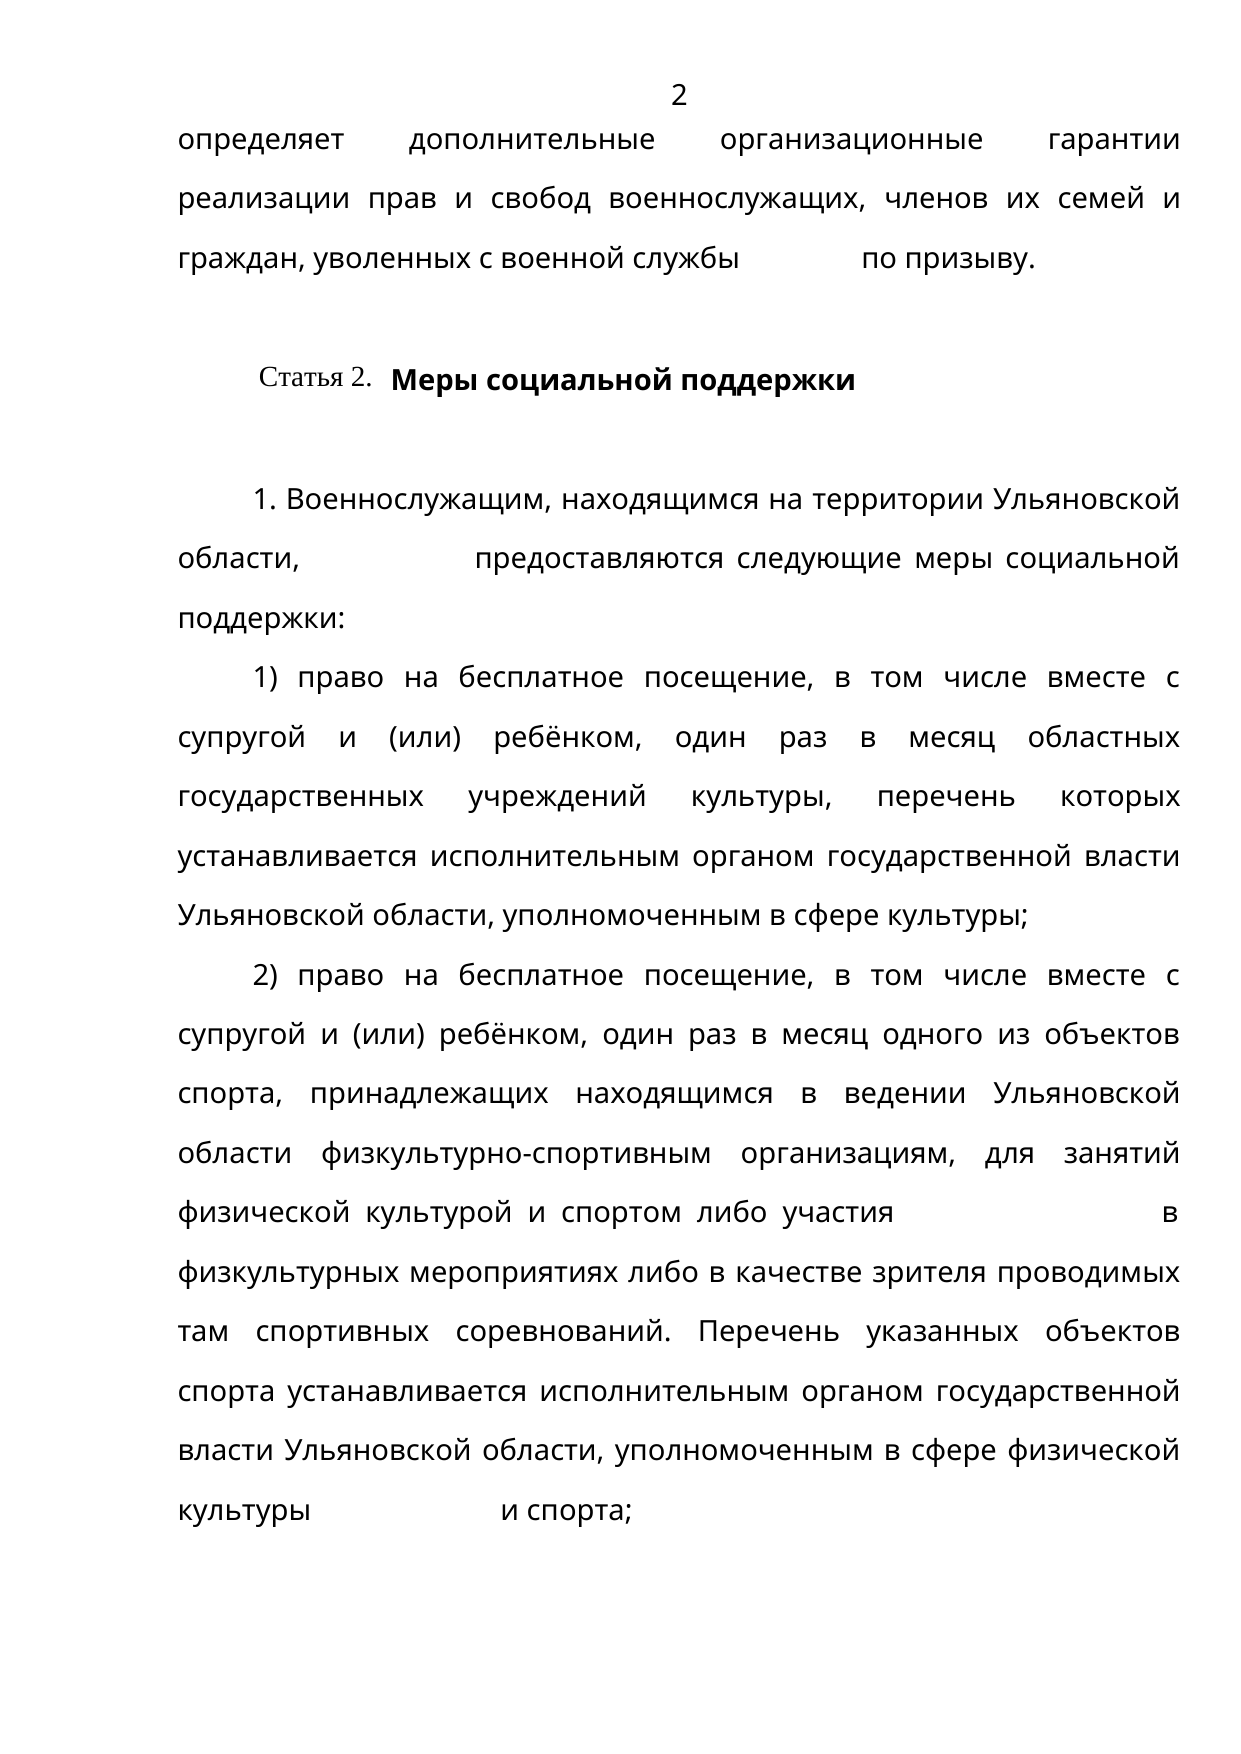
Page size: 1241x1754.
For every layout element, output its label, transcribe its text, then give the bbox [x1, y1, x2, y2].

text 1) право на бесплатное посещение, в том числе вместе с супругой и (или) ребёнком, один раз в месяц областных государственных учреждений культуры, перечень которых устанавливается исполнительным органом государственной власти Ульяновской области, уполномоченным в сфере культуры; [177, 656, 1181, 934]
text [177, 118, 1181, 277]
table_header Статья 2. [252, 359, 384, 399]
table_header Меры социальной поддержки [384, 359, 1167, 399]
text 2) право на бесплатное посещение, в том числе вместе с супругой и (или) ребёнком, один раз в месяц одного из объектов спорта, принадлежащих находящимся в ведении Ульяновской области физкультурно-спортивным организациям, для занятий физической культурой и спортом либо участия в физкультурных мероприятиях либо в качестве зрителя проводимых там спортивных соревнований. Перечень указанных объектов спорта устанавливается исполнительным органом государственной власти Ульяновской области, уполномоченным в сфере физической культуры и спорта; [177, 954, 1181, 1529]
text 1. Военнослужащим, находящимся на территории Ульяновской области, предоставляются следующие меры социальной поддержки: [177, 478, 1181, 637]
